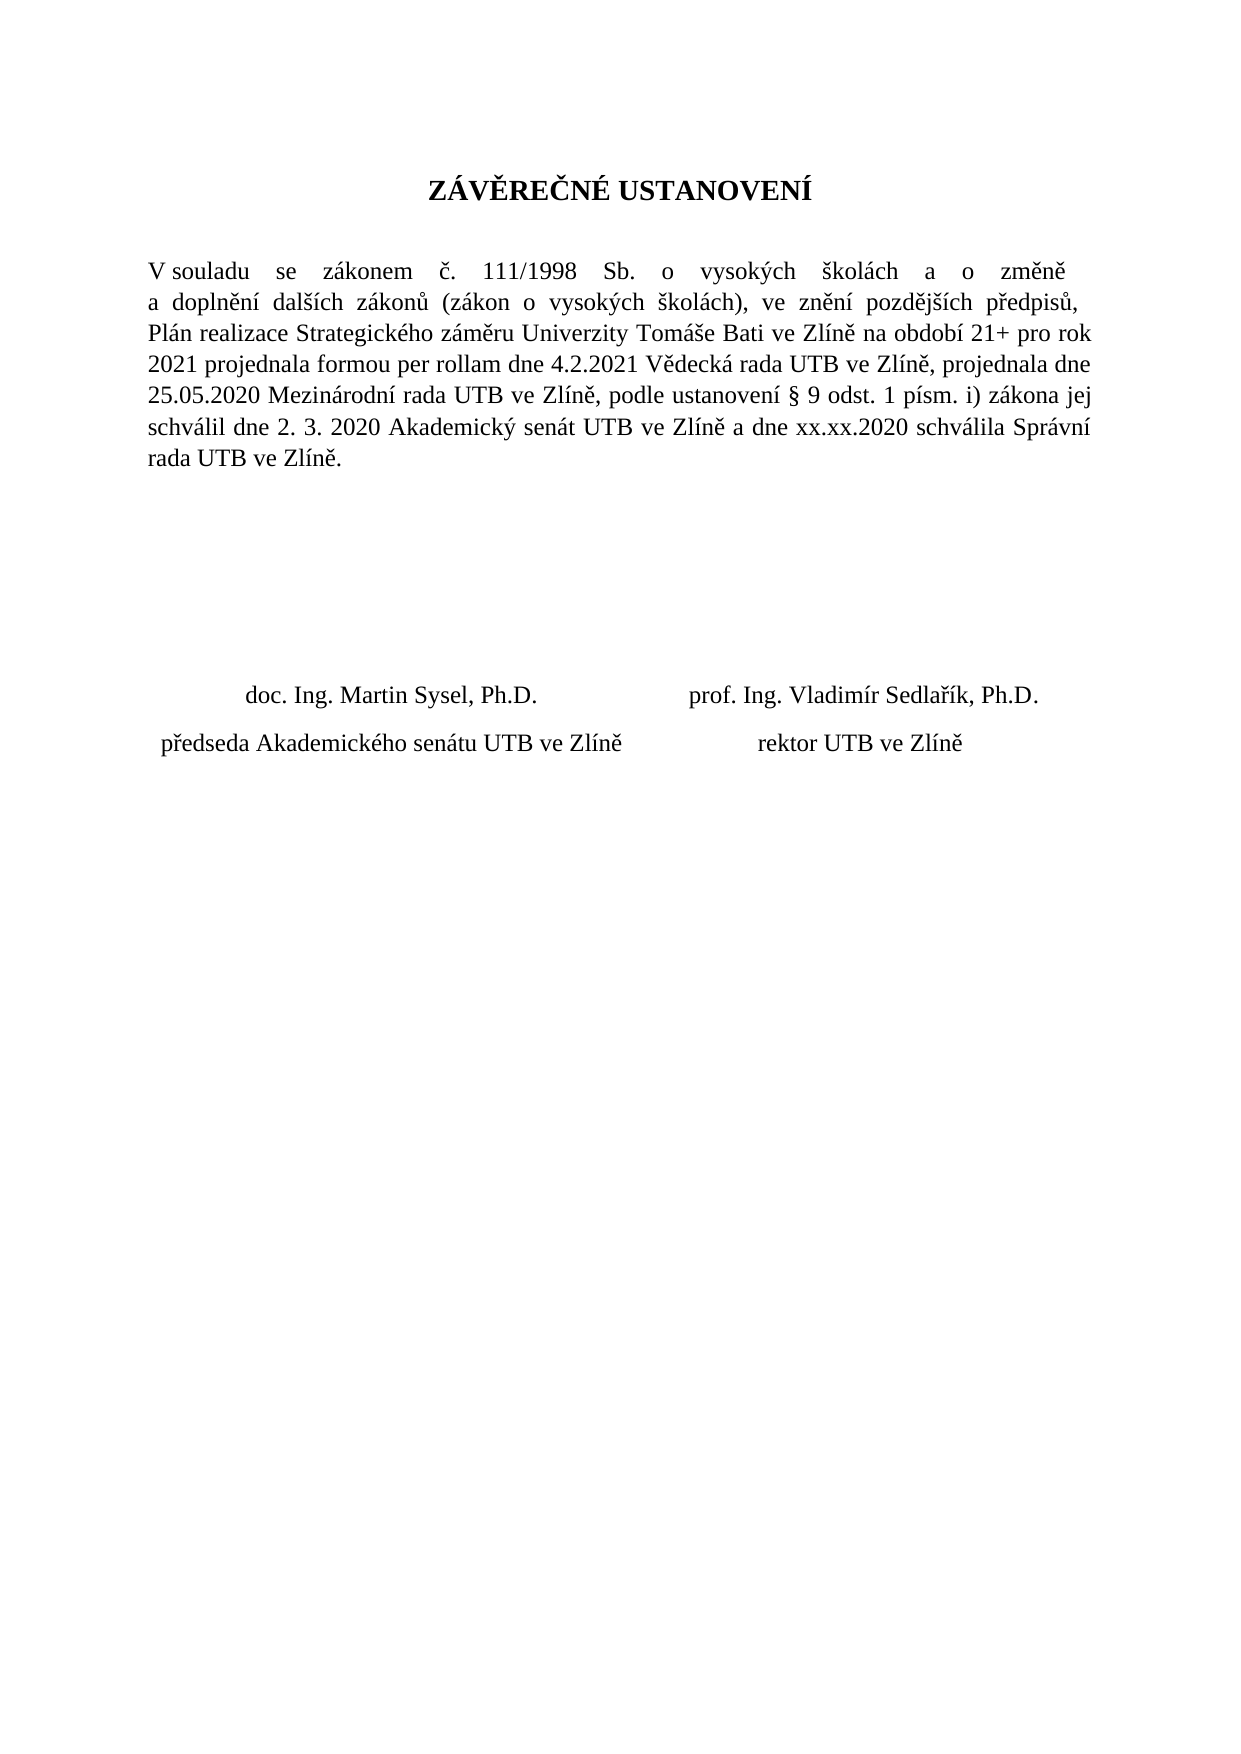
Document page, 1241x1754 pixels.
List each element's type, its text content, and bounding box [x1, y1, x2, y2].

subtitle ZÁVĚREČNÉ USTANOVENÍ [148, 173, 1093, 206]
text předseda Akademického senátu UTB ve Zlíně rektor UTB ve Zlíně [148, 728, 1093, 757]
text V souladu se zákonem č. 111/1998 Sb. o vysokých školách a o změně a doplnění dalších zákonů (zákon o vysokých školách), ve znění pozdějších předpisů, Plán realizace Strategického záměru Univerzity Tomáše Bati ve Zlíně na období 21+ pro rok 2021 projednala formou per rollam dne 4.2.2021 Vědecká rada UTB ve Zlíně, projednala dne 25.05.2020 Mezinárodní rada UTB ve Zlíně, podle ustanovení § 9 odst. 1 písm. i) zákona jej schválil dne 2. 3. 2020 Akademický senát UTB ve Zlíně a dne xx.xx.2020 schválila Správní rada UTB ve Zlíně. [148, 256, 1093, 471]
text doc. Ing. Martin Sysel, Ph.D. prof. Ing. Vladimír Sedlařík, Ph.D . [148, 681, 1093, 709]
